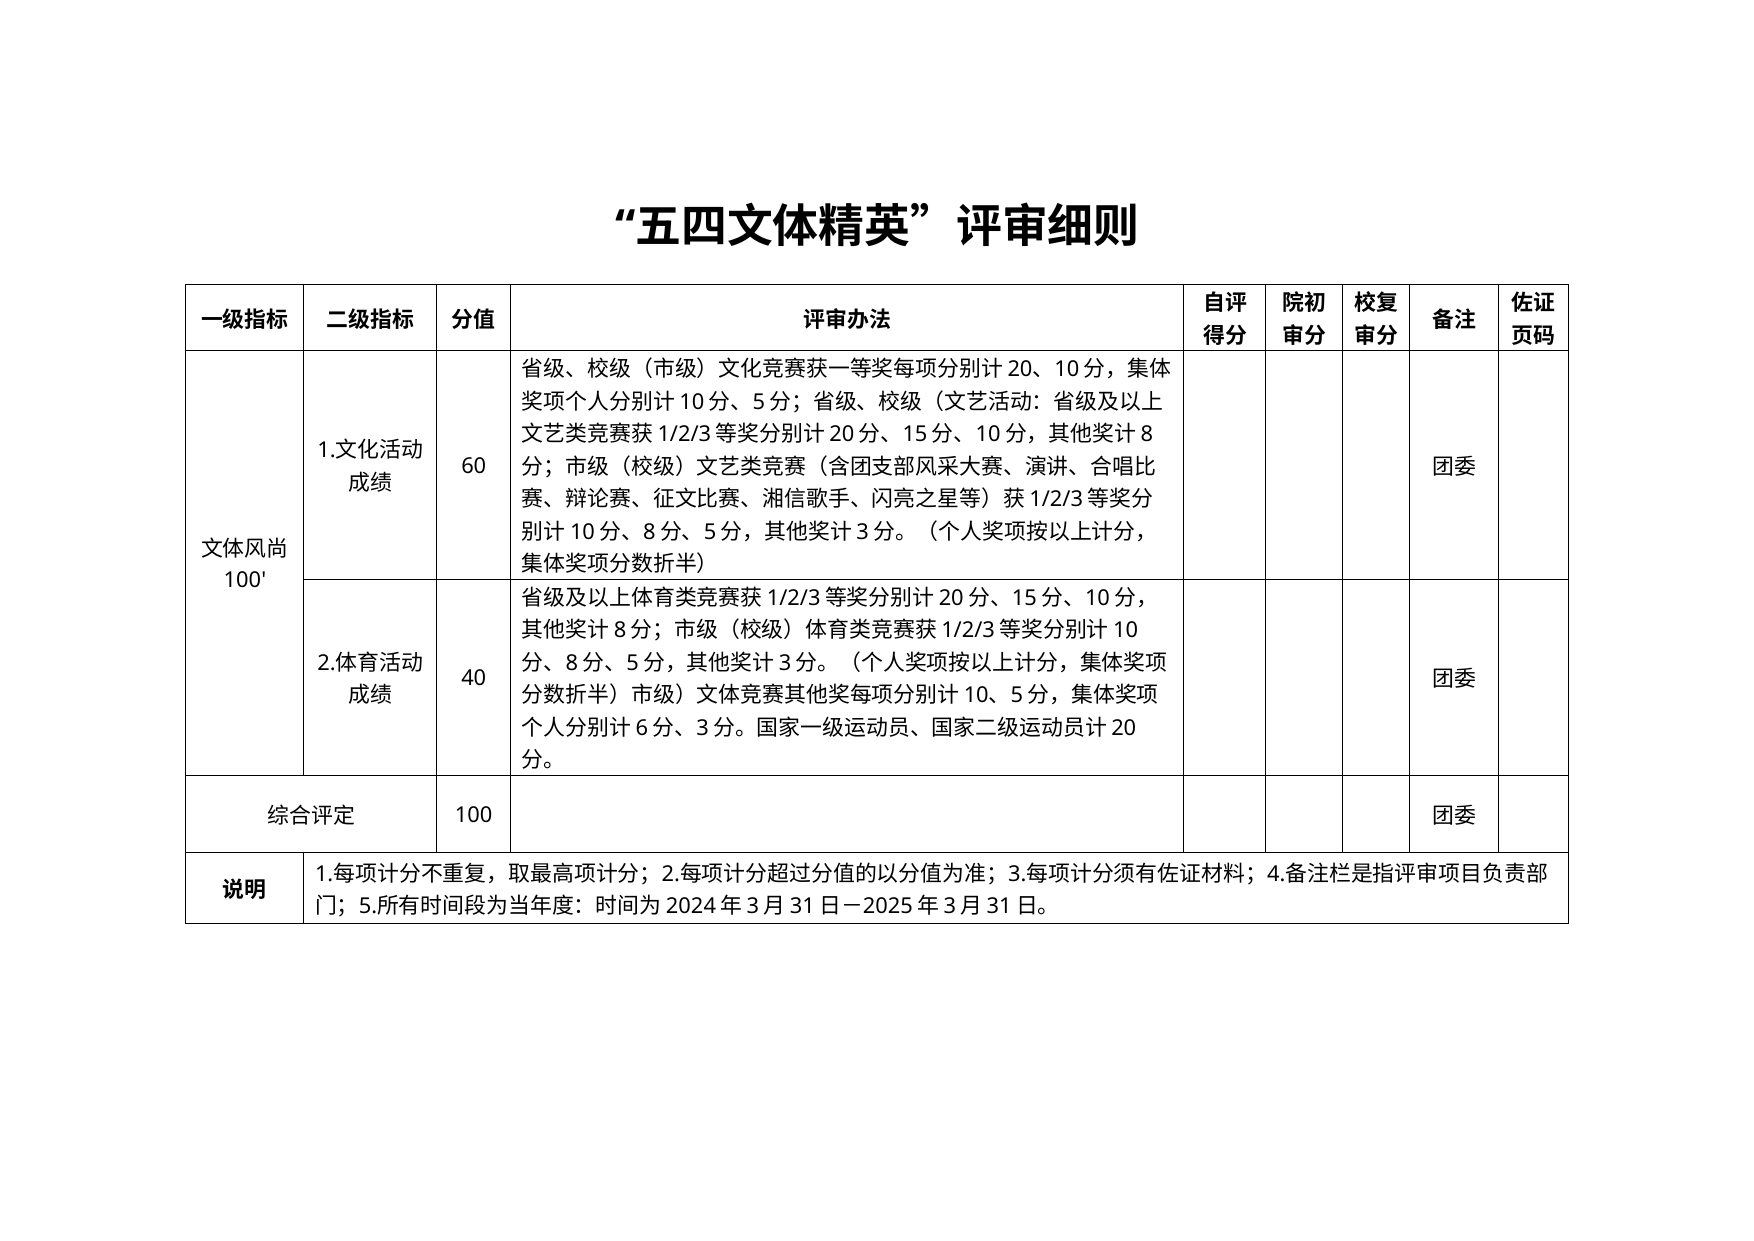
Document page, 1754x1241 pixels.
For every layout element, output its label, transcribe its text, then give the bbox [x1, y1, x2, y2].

table_cell [1343, 580, 1409, 774]
table_header 院初审分 [1266, 285, 1342, 350]
text “五四文体精英”评审细则 [73, 174, 1681, 271]
table_cell 说明 [186, 853, 303, 923]
table_cell 团委 [1410, 580, 1498, 774]
table_cell 60 [437, 351, 510, 578]
table_header 一级指标 [186, 285, 303, 350]
table_cell 团委 [1410, 776, 1498, 852]
table_cell 2.体育活动成绩 [304, 580, 436, 774]
table_cell 省级及以上体育类竞赛获1/2/3等奖分别计20分、15分、10分，其他奖计8分；市级（校级）体育类竞赛获1/2/3等奖分别计10分、8分、5分，其他奖计3分。（个人奖项按以上计分，集体奖项分数折半）市级）文体竞赛其他奖每项分别计10、5分，集体奖项个人分别计6分、3分。国家一级运动员、国家二级运动员计20分。 [511, 580, 1183, 774]
table_header 备注 [1410, 285, 1498, 350]
table_cell 1.文化活动成绩 [304, 351, 436, 578]
table_cell 团委 [1410, 351, 1498, 578]
table_cell 40 [437, 580, 510, 774]
table_cell 综合评定 [186, 776, 436, 852]
table_cell [1343, 351, 1409, 578]
table_cell [1266, 580, 1342, 774]
table_header 二级指标 [304, 285, 436, 350]
table_cell 文体风尚100' [186, 351, 303, 774]
table_cell [1266, 351, 1342, 578]
table_cell [1499, 580, 1568, 774]
table_cell 1.每项计分不重复，取最高项计分；2.每项计分超过分值的以分值为准；3.每项计分须有佐证材料；4.备注栏是指评审项目负责部门；5.所有时间段为当年度：时间为2024年3月31日－2025年3月31日。 [304, 853, 1568, 923]
table_header 分值 [437, 285, 510, 350]
table_cell [1184, 580, 1265, 774]
table_cell 省级、校级（市级）文化竞赛获一等奖每项分别计20、10分，集体奖项个人分别计10分、5分；省级、校级（文艺活动：省级及以上文艺类竞赛获1/2/3等奖分别计20分、15分、10分，其他奖计8分；市级（校级）文艺类竞赛（含团支部风采大赛、演讲、合唱比赛、辩论赛、征文比赛、湘信歌手、闪亮之星等）获1/2/3等奖分别计10分、8分、5分，其他奖计3分。（个人奖项按以上计分，集体奖项分数折半） [511, 351, 1183, 578]
table_cell [1184, 351, 1265, 578]
table_cell [1343, 776, 1409, 852]
table_header 校复审分 [1343, 285, 1409, 350]
table_header 评审办法 [511, 285, 1183, 350]
table_cell 100 [437, 776, 510, 852]
table_header 佐证 页码 [1499, 285, 1568, 350]
table_cell [1499, 351, 1568, 578]
table_cell [1184, 776, 1265, 852]
table_header 自评得分 [1184, 285, 1265, 350]
table_cell [1499, 776, 1568, 852]
table_cell [1266, 776, 1342, 852]
table_cell [511, 776, 1183, 852]
